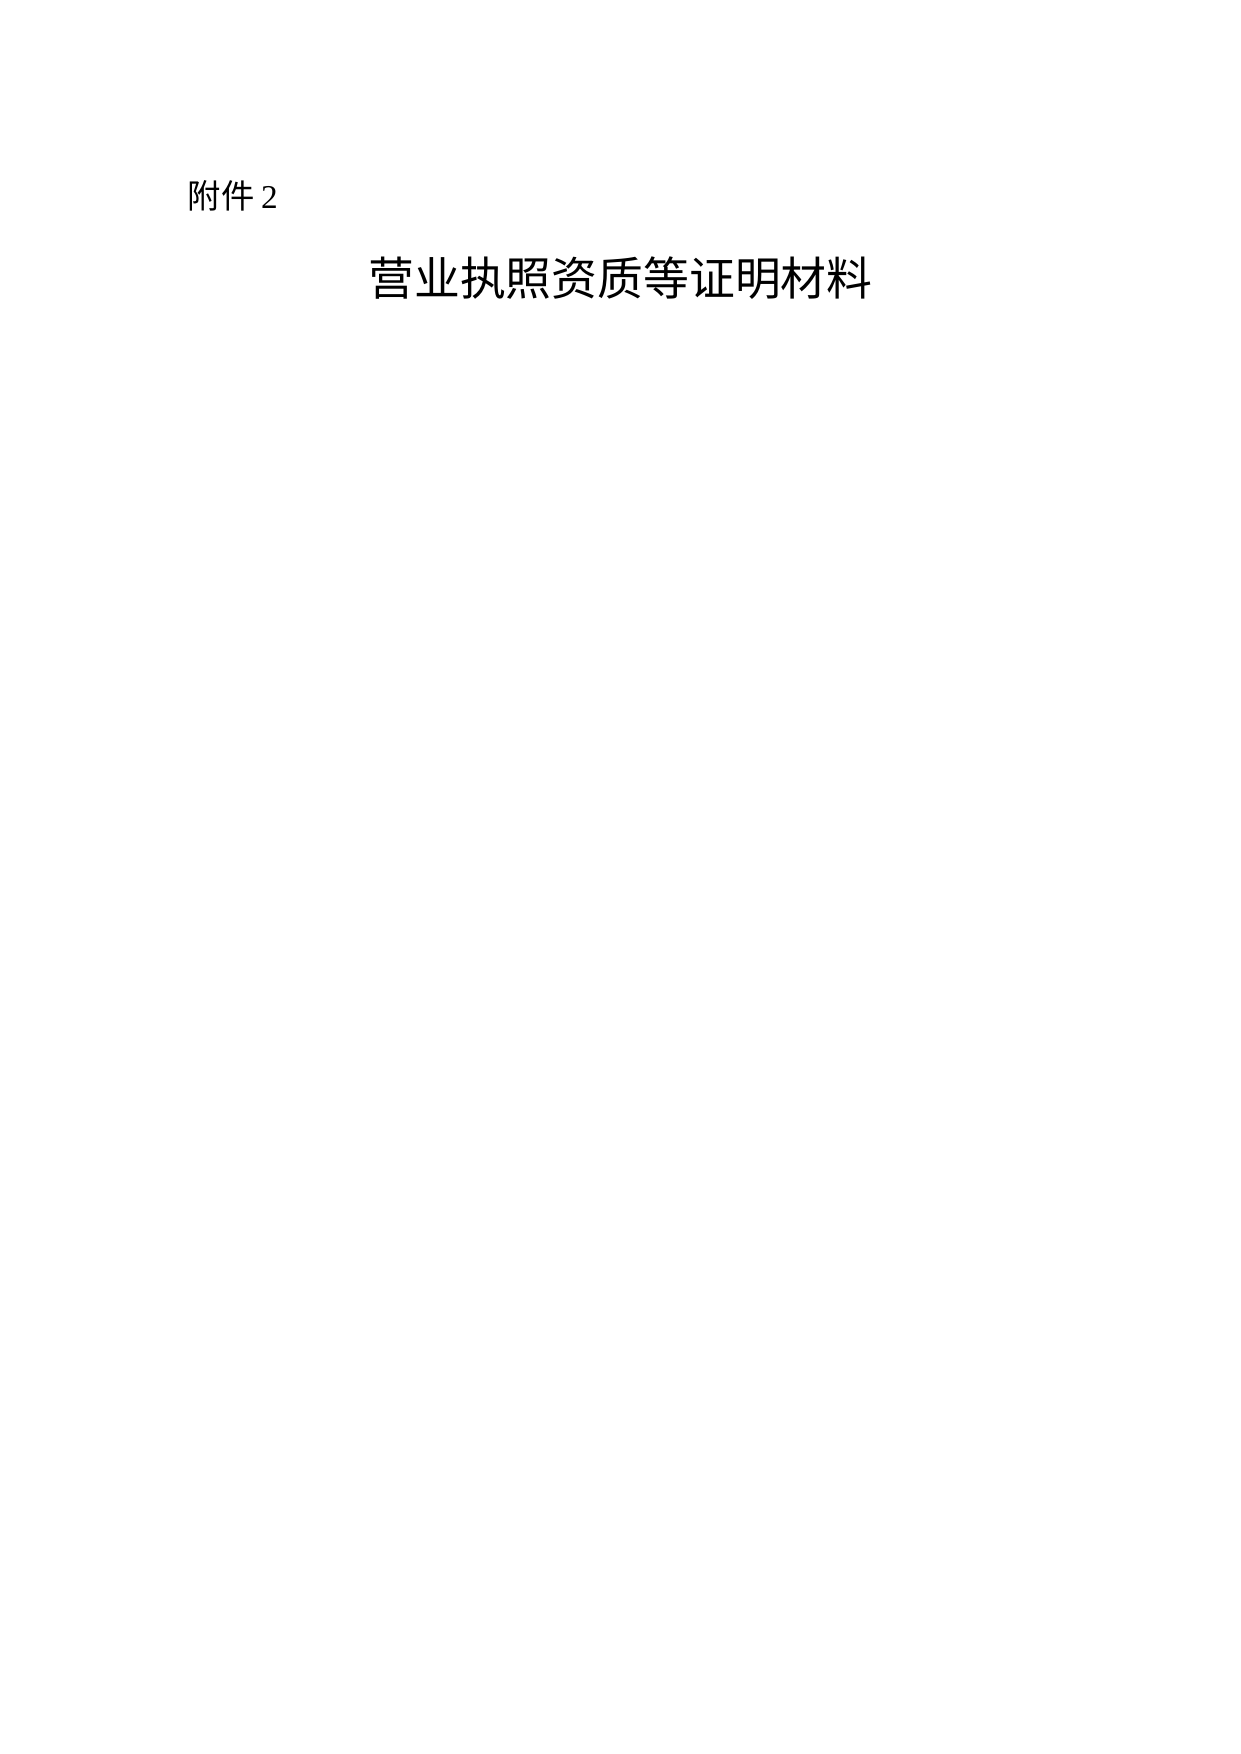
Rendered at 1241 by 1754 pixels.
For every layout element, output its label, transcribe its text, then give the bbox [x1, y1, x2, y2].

text 附件2 [187, 162, 1053, 227]
text 营业执照资质等证明材料 [187, 227, 1053, 324]
